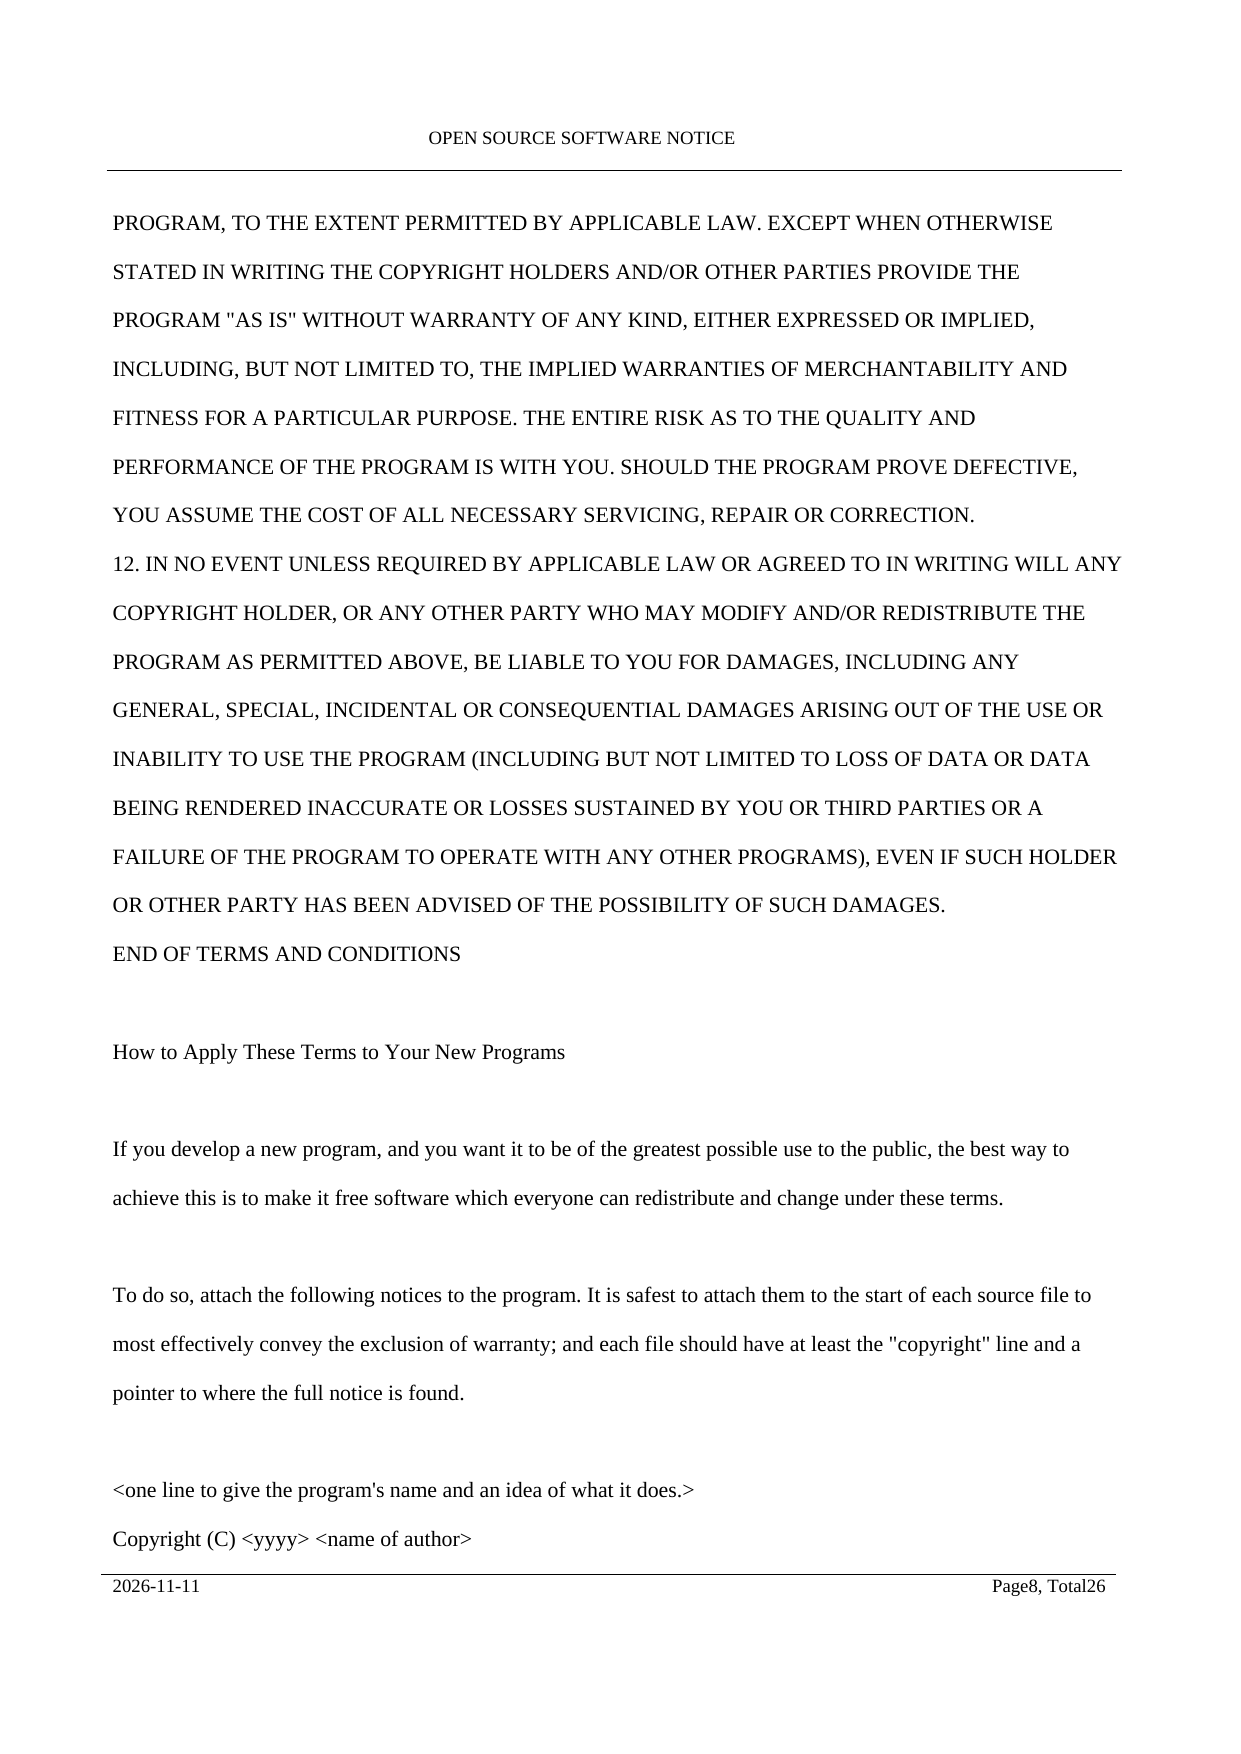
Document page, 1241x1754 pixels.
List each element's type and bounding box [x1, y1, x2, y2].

text [112, 206, 1128, 1555]
